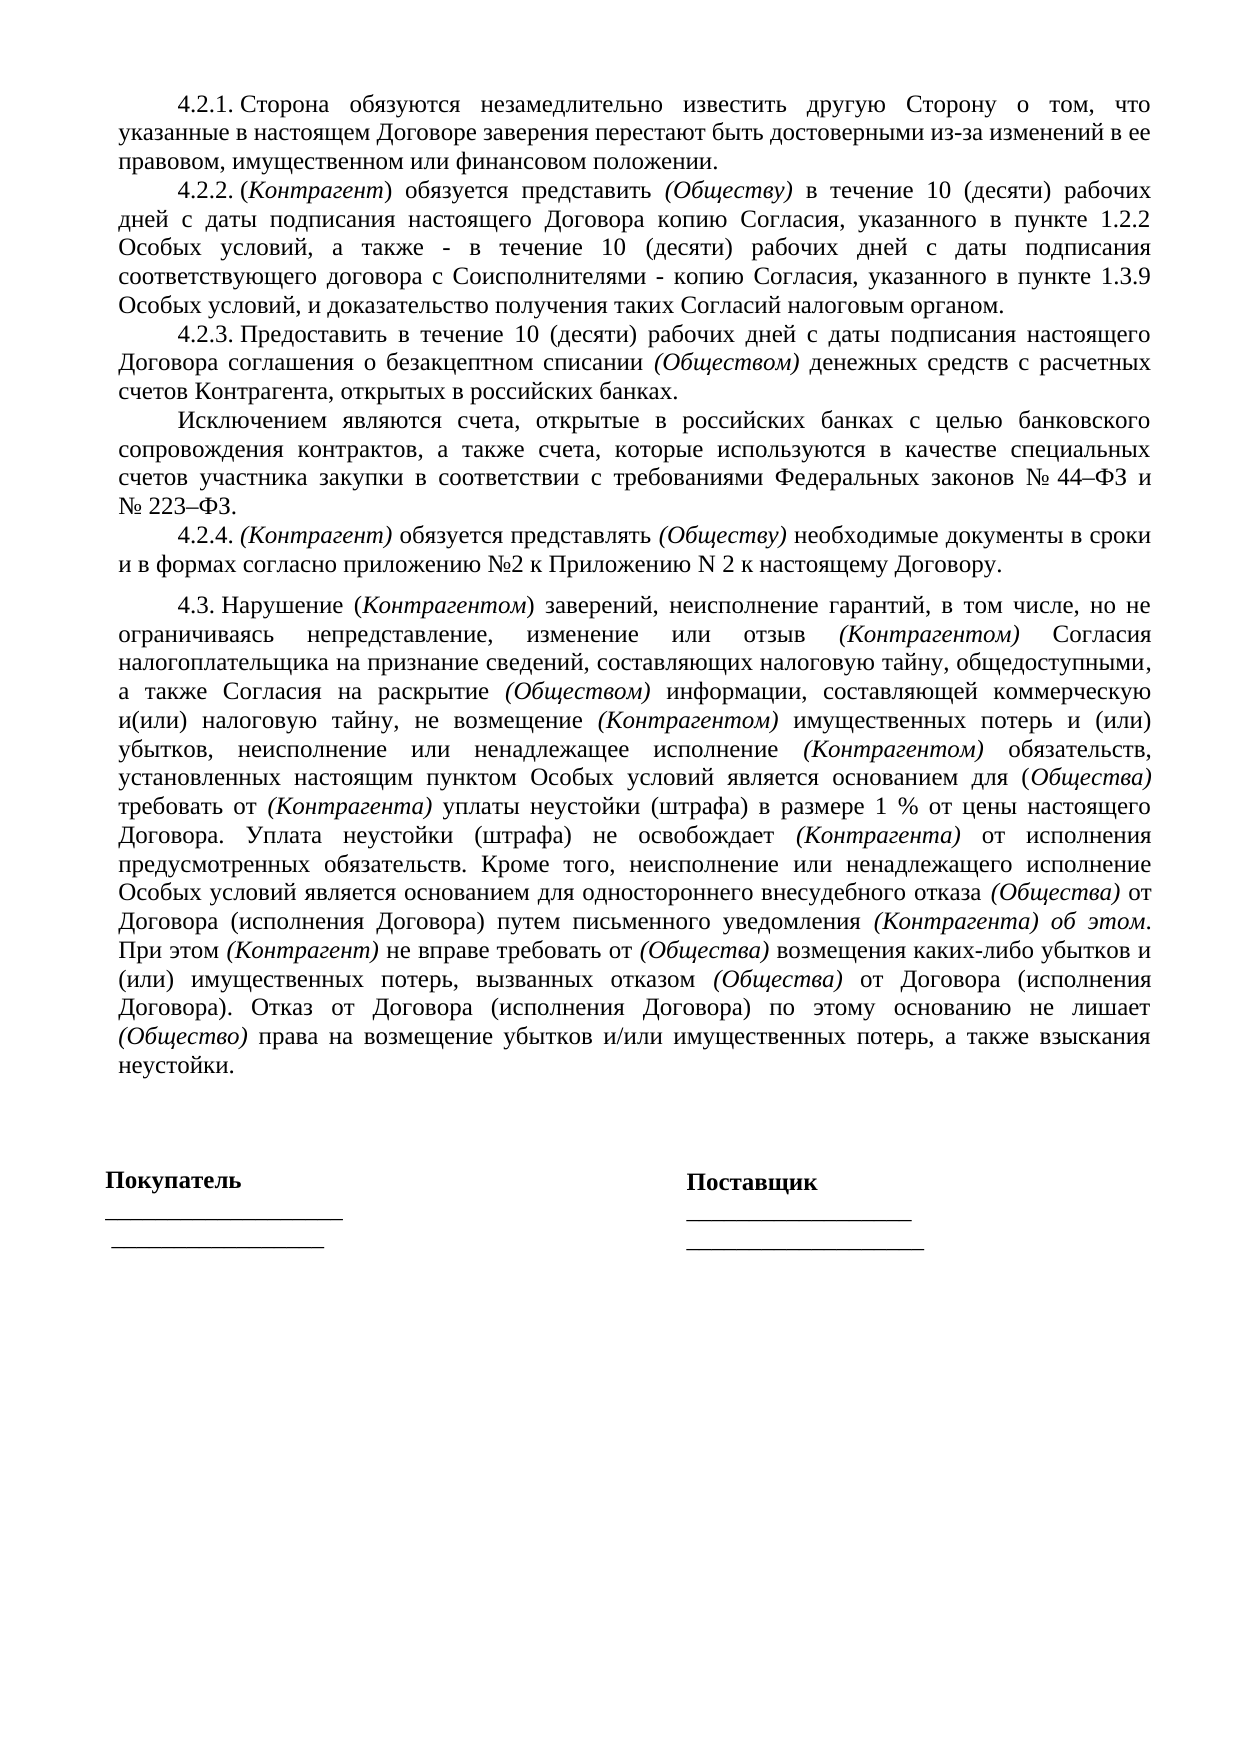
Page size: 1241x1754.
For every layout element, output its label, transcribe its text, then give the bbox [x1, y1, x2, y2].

table_header Покупатель ___________________ _________________ [98, 1136, 679, 1283]
text 4.2.1. Сторона обязуются незамедлительно известить другую Сторону о том, что указанные в настоящем Договоре заверения перестают быть достоверными из-за изменений в ее правовом, имущественном или финансовом положении. [118, 89, 1152, 175]
table_header Поставщик __________________ ___________________ [679, 1136, 1172, 1283]
text 4.2.2. (Контрагент) обязуется представить (Обществу) в течение 10 (десяти) рабочих дней с даты подписания настоящего Договора копию Согласия, указанного в пункте 1.2.2 Особых условий, а также - в течение 10 (десяти) рабочих дней с даты подписания соответствующего договора с Соисполнителями - копию Согласия, указанного в пункте 1.3.9 Особых условий, и доказательство получения таких Согласий налоговым органом. [118, 175, 1152, 319]
text Исключением являются счета, открытые в российских банках с целью банковского сопровождения контрактов, а также счета, которые используются в качестве специальных счетов участника закупки в соответствии с требованиями Федеральных законов № 44–ФЗ и № 223–ФЗ. [118, 405, 1152, 520]
text 4.2.4. (Контрагент) обязуется представлять (Обществу) необходимые документы в сроки и в формах согласно приложению №2 к Приложению N 2 к настоящему Договору. [118, 520, 1152, 577]
text 4.2.3. Предоставить в течение 10 (десяти) рабочих дней с даты подписания настоящего Договора соглашения о безакцептном списании (Обществом) денежных средств с расчетных счетов Контрагента, открытых в российских банках. [118, 319, 1152, 405]
text 4.3. Нарушение (Контрагентом) заверений, неисполнение гарантий, в том числе, но не ограничиваясь непредставление, изменение или отзыв (Контрагентом) Согласия налогоплательщика на признание сведений, составляющих налоговую тайну, общедоступными, а также Согласия на раскрытие (Обществом) информации, составляющей коммерческую и(или) налоговую тайну, не возмещение (Контрагентом) имущественных потерь и (или) убытков, неисполнение или ненадлежащее исполнение (Контрагентом) обязательств, установленных настоящим пунктом Особых условий является основанием для (Общества) требовать от (Контрагента) уплаты неустойки (штрафа) в размере 1 % от цены настоящего Договора. Уплата неустойки (штрафа) не освобождает (Контрагента) от исполнения предусмотренных обязательств. Кроме того, неисполнение или ненадлежащего исполнение Особых условий является основанием для одностороннего внесудебного отказа (Общества) от Договора (исполнения Договора) путем письменного уведомления (Контрагента) об этом. При этом (Контрагент) не вправе требовать от (Общества) возмещения каких-либо убытков и (или) имущественных потерь, вызванных отказом (Общества) от Договора (исполнения Договора). Отказ от Договора (исполнения Договора) по этому основанию не лишает (Общество) права на возмещение убытков и/или имущественных потерь, а также взыскания неустойки. [118, 590, 1152, 1079]
